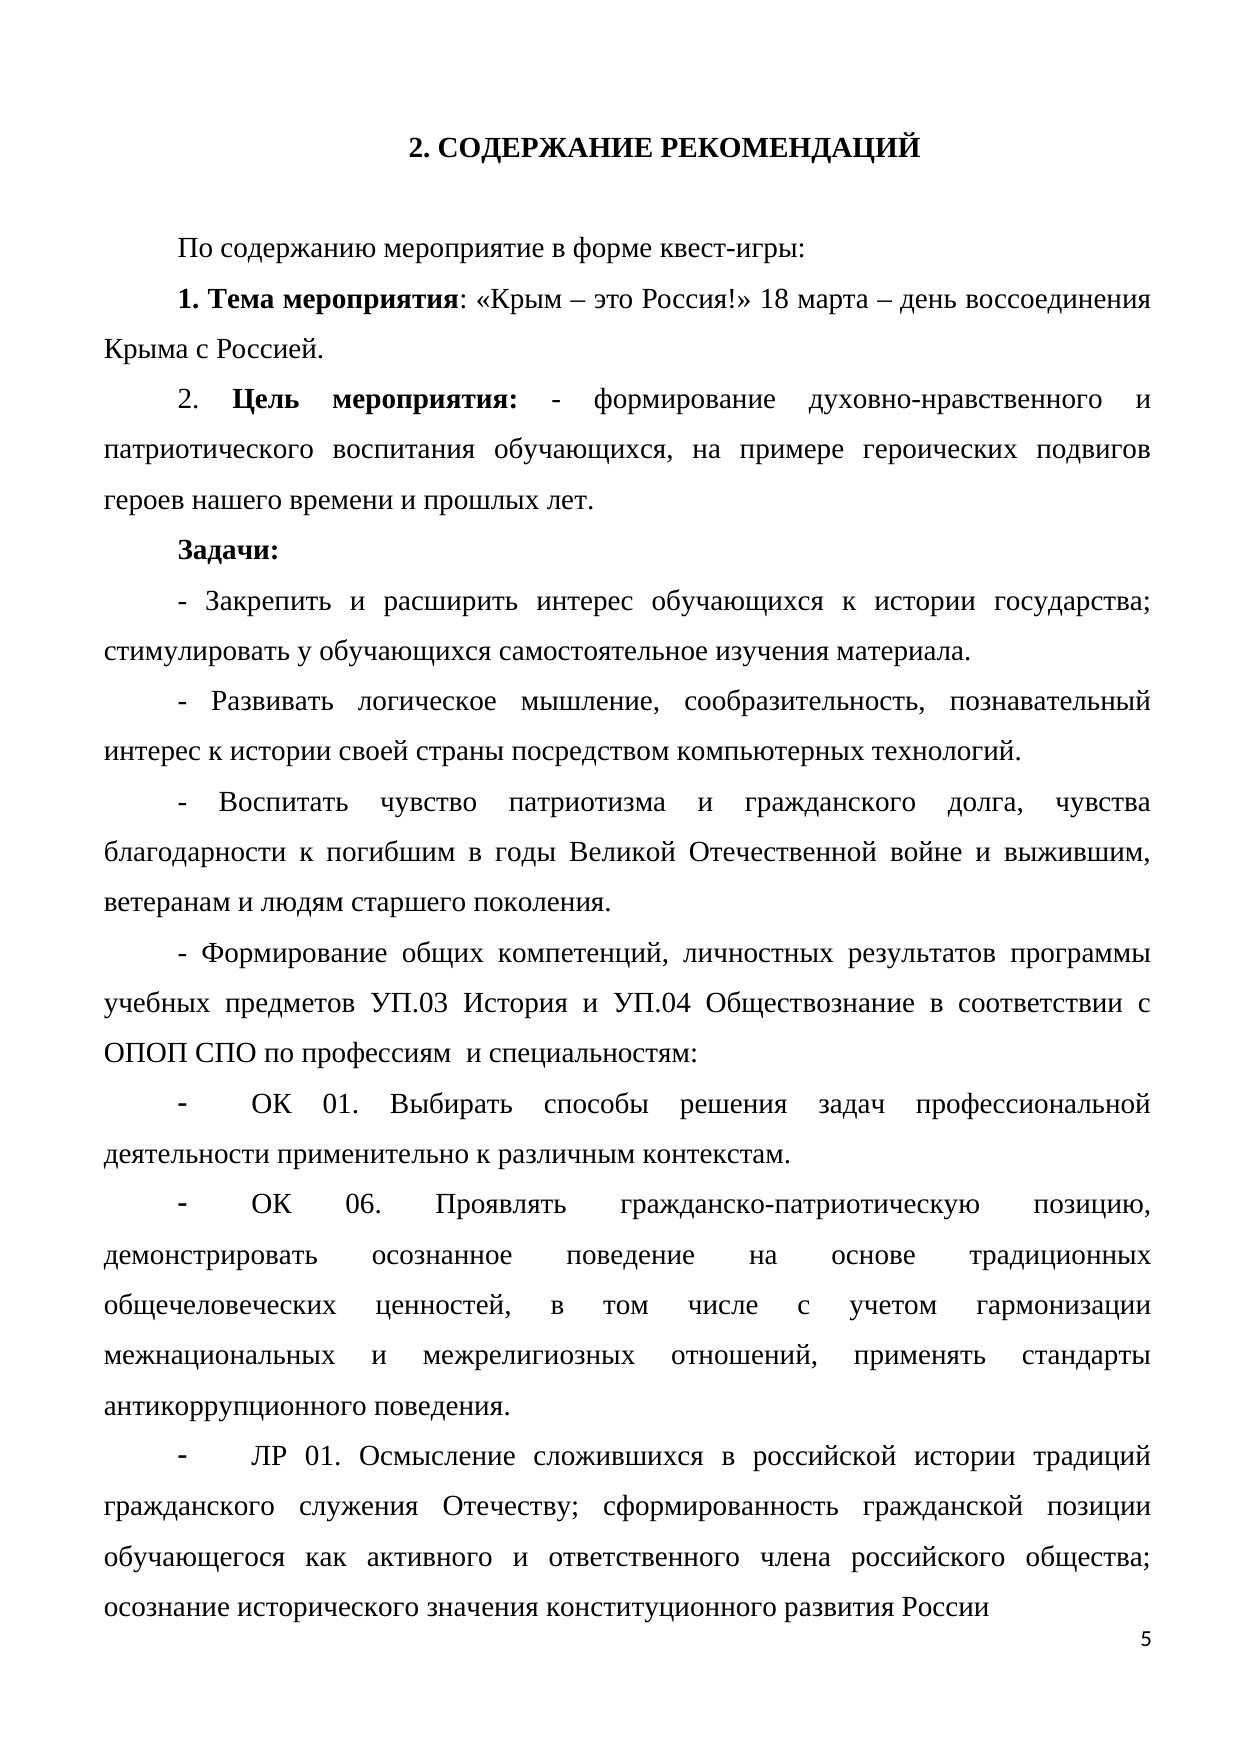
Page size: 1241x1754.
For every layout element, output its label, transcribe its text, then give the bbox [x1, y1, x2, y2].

list ОК 01. Выбирать способы решения задач профессиональной деятельности применительно к различным контекстам. [103, 1086, 1152, 1170]
text 2. Цель мероприятия: - формирование духовно-нравственного и патриотического воспитания обучающихся, на примере героических подвигов героев нашего времени и прошлых лет. [103, 381, 1152, 516]
text - Формирование общих компетенций, личностных результатов программы учебных предметов УП.03 История и УП.04 Обществознание в соответствии с ОПОП СПО по профессиям и специальностям: [103, 935, 1152, 1069]
text Задачи: [103, 532, 1152, 566]
subtitle 1. Тема мероприятия: «Крым – это Россия!» 18 марта – день воссоединения Крыма с Россией. [103, 281, 1152, 364]
text - Развивать логическое мышление, сообразительность, познавательный интерес к истории своей страны посредством компьютерных технологий. [103, 683, 1152, 767]
list ОК 06. Проявлять гражданско-патриотическую позицию, демонстрировать осознанное поведение на основе традиционных общечеловеческих ценностей, в том числе с учетом гармонизации межнациональных и межрелигиозных отношений, применять стандарты антикоррупционного поведения. [103, 1186, 1152, 1421]
text - Закрепить и расширить интерес обучающихся к истории государства; стимулировать у обучающихся самостоятельное изучения материала. [103, 583, 1152, 666]
text - Воспитать чувство патриотизма и гражданского долга, чувства благодарности к погибшим в годы Великой Отечественной войне и выжившим, ветеранам и людям старшего поколения. [103, 784, 1152, 918]
list 2. СОДЕРЖАНИЕ РЕКОМЕНДАЦИЙ [103, 130, 1152, 163]
text По содержанию мероприятие в форме квест-игры: [103, 230, 1152, 264]
list ЛР 01. Осмысление сложившихся в российской истории традиций гражданского служения Отечеству; сформированность гражданской позиции обучающегося как активного и ответственного члена российского общества; осознание исторического значения конституционного развития России [103, 1438, 1152, 1623]
